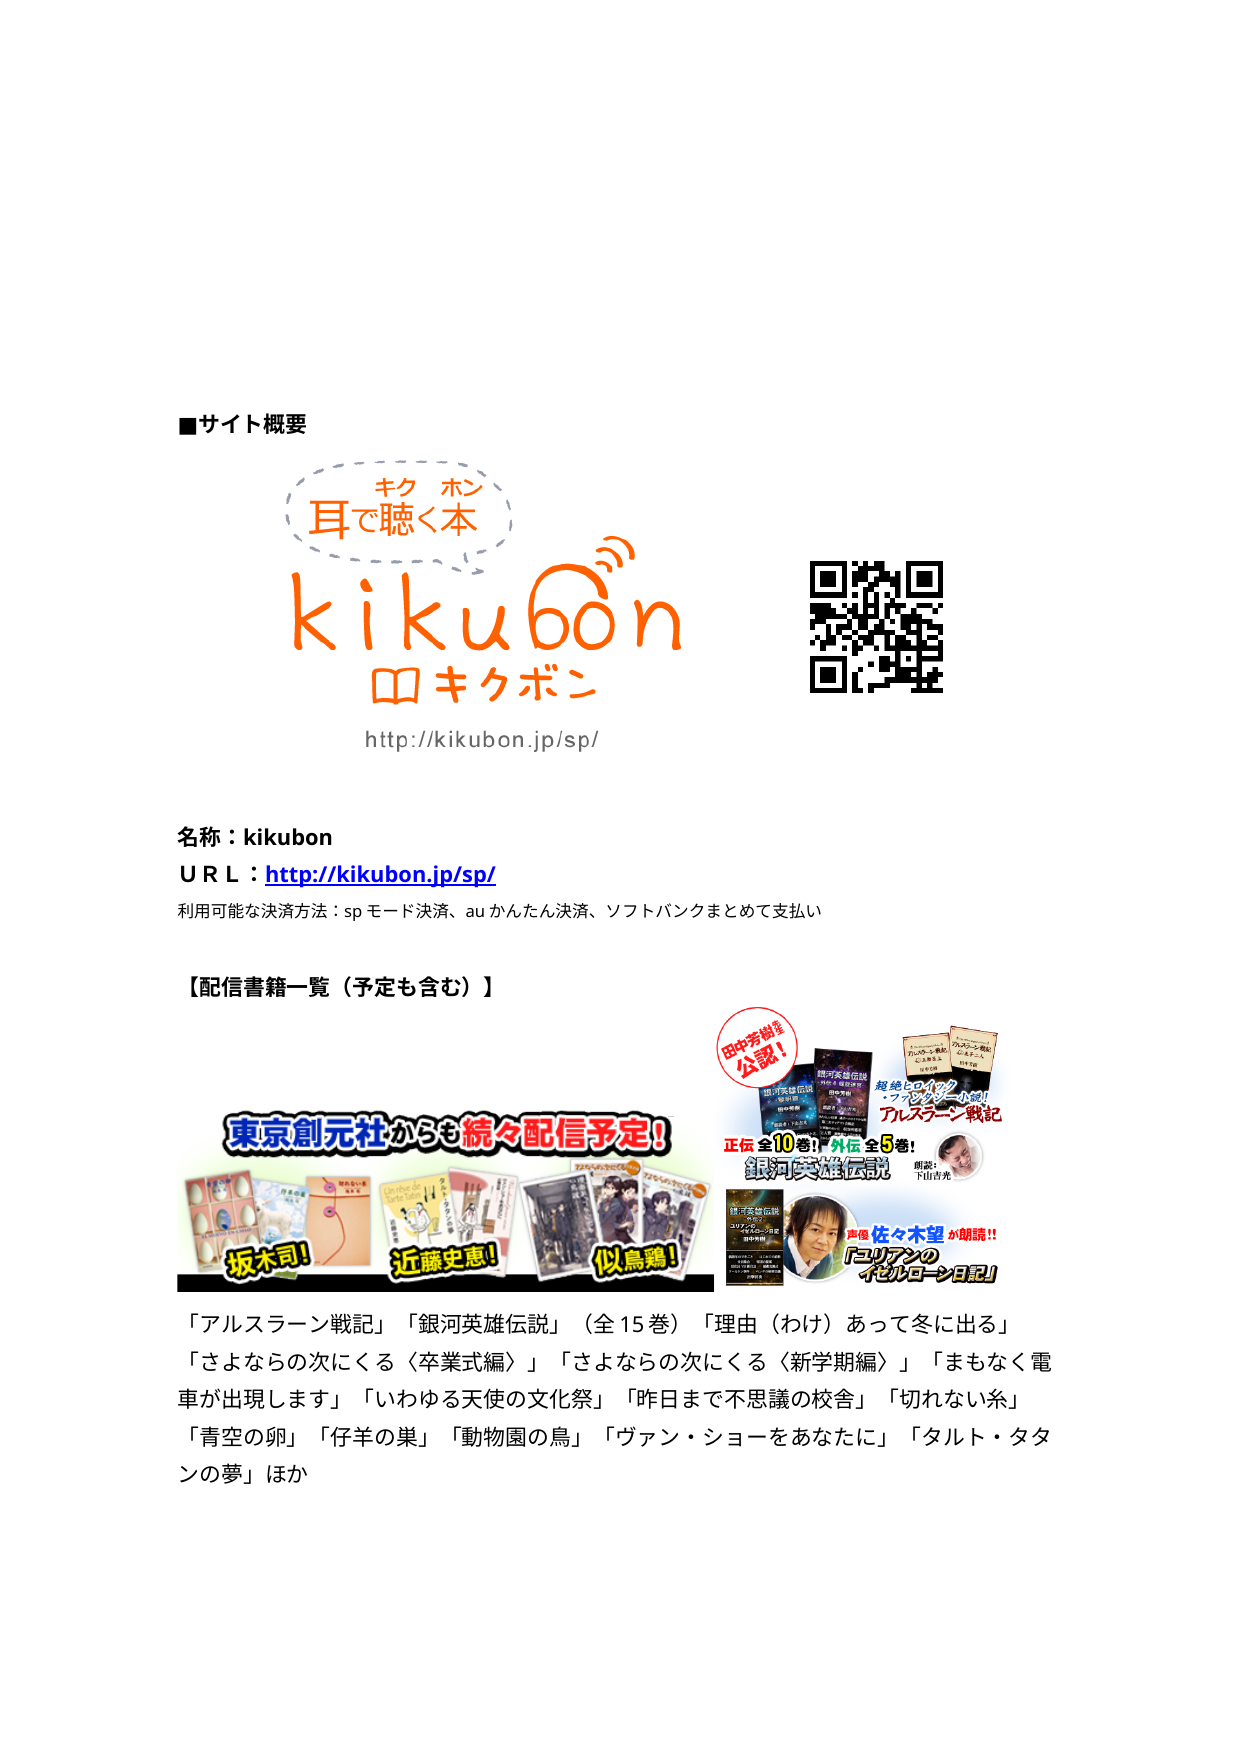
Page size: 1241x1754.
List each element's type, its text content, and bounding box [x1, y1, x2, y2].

text ■サイト概要 [177, 404, 1063, 442]
text 「アルスラーン戦記」「銀河英雄伝説」（全15巻）「理由（わけ）あって冬に出る」「さよならの次にくる〈卒業式編〉」「さよならの次にくる〈新学期編〉」「まもなく電車が出現します」「いわゆる天使の文化祭」「昨日まで不思議の校舎」「切れない糸」「青空の卵」「仔羊の巣」「動物園の鳥」「ヴァン・ショーをあなたに」「タルト・タタンの夢」ほか [177, 1304, 1063, 1492]
text 【配信書籍一覧（予定も含む）】 [177, 967, 1063, 1004]
picture [177, 441, 764, 764]
text ＵＲＬ：http://kikubon.jp/sp/ [177, 854, 1063, 892]
text 名称：kikubon [177, 817, 1063, 854]
picture [787, 538, 964, 715]
text 利用可能な決済方法：spモード決済、auかんたん決済、ソフトバンクまとめて支払い [177, 892, 1063, 929]
picture [177, 1004, 1011, 1292]
